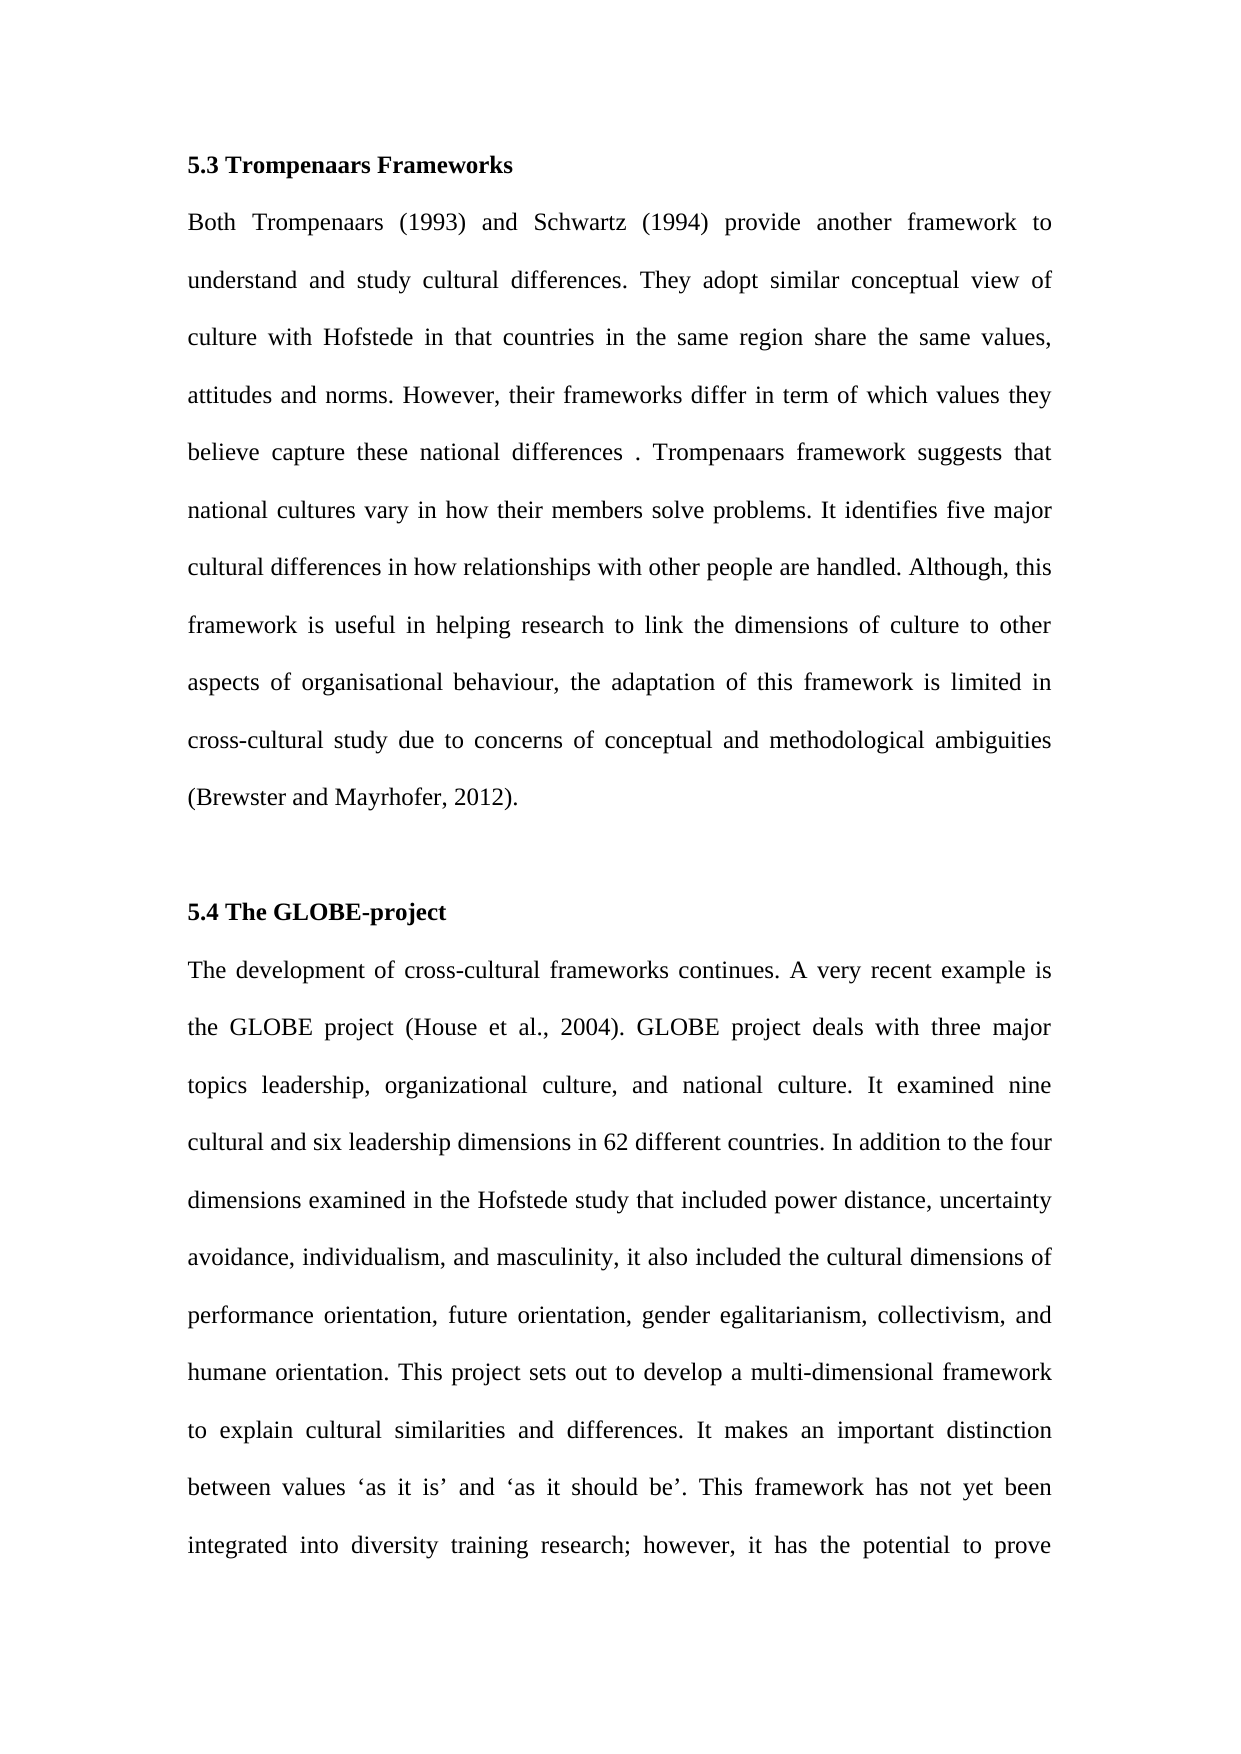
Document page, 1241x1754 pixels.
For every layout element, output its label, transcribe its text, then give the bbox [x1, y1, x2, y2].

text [187, 955, 1053, 1559]
text Both Trompenaars (1993) and Schwartz (1994) provide another framework to understand and study cultural differences. They adopt similar conceptual view of culture with Hofstede in that countries in the same region share the same values, attitudes and norms. However, their frameworks differ in term of which values they believe capture these national differences . Trompenaars framework suggests that national cultures vary in how their members solve problems. It identifies five major cultural differences in how relationships with other people are handled. Although, this framework is useful in helping research to link the dimensions of culture to other aspects of organisational behaviour, the adaptation of this framework is limited in cross-cultural study due to concerns of conceptual and methodological ambiguities (Brewster and Mayrhofer, 2012). [187, 207, 1053, 811]
text 5.4 The GLOBE-project [187, 897, 1053, 926]
text 5.3 Trompenaars Frameworks [187, 150, 1053, 179]
